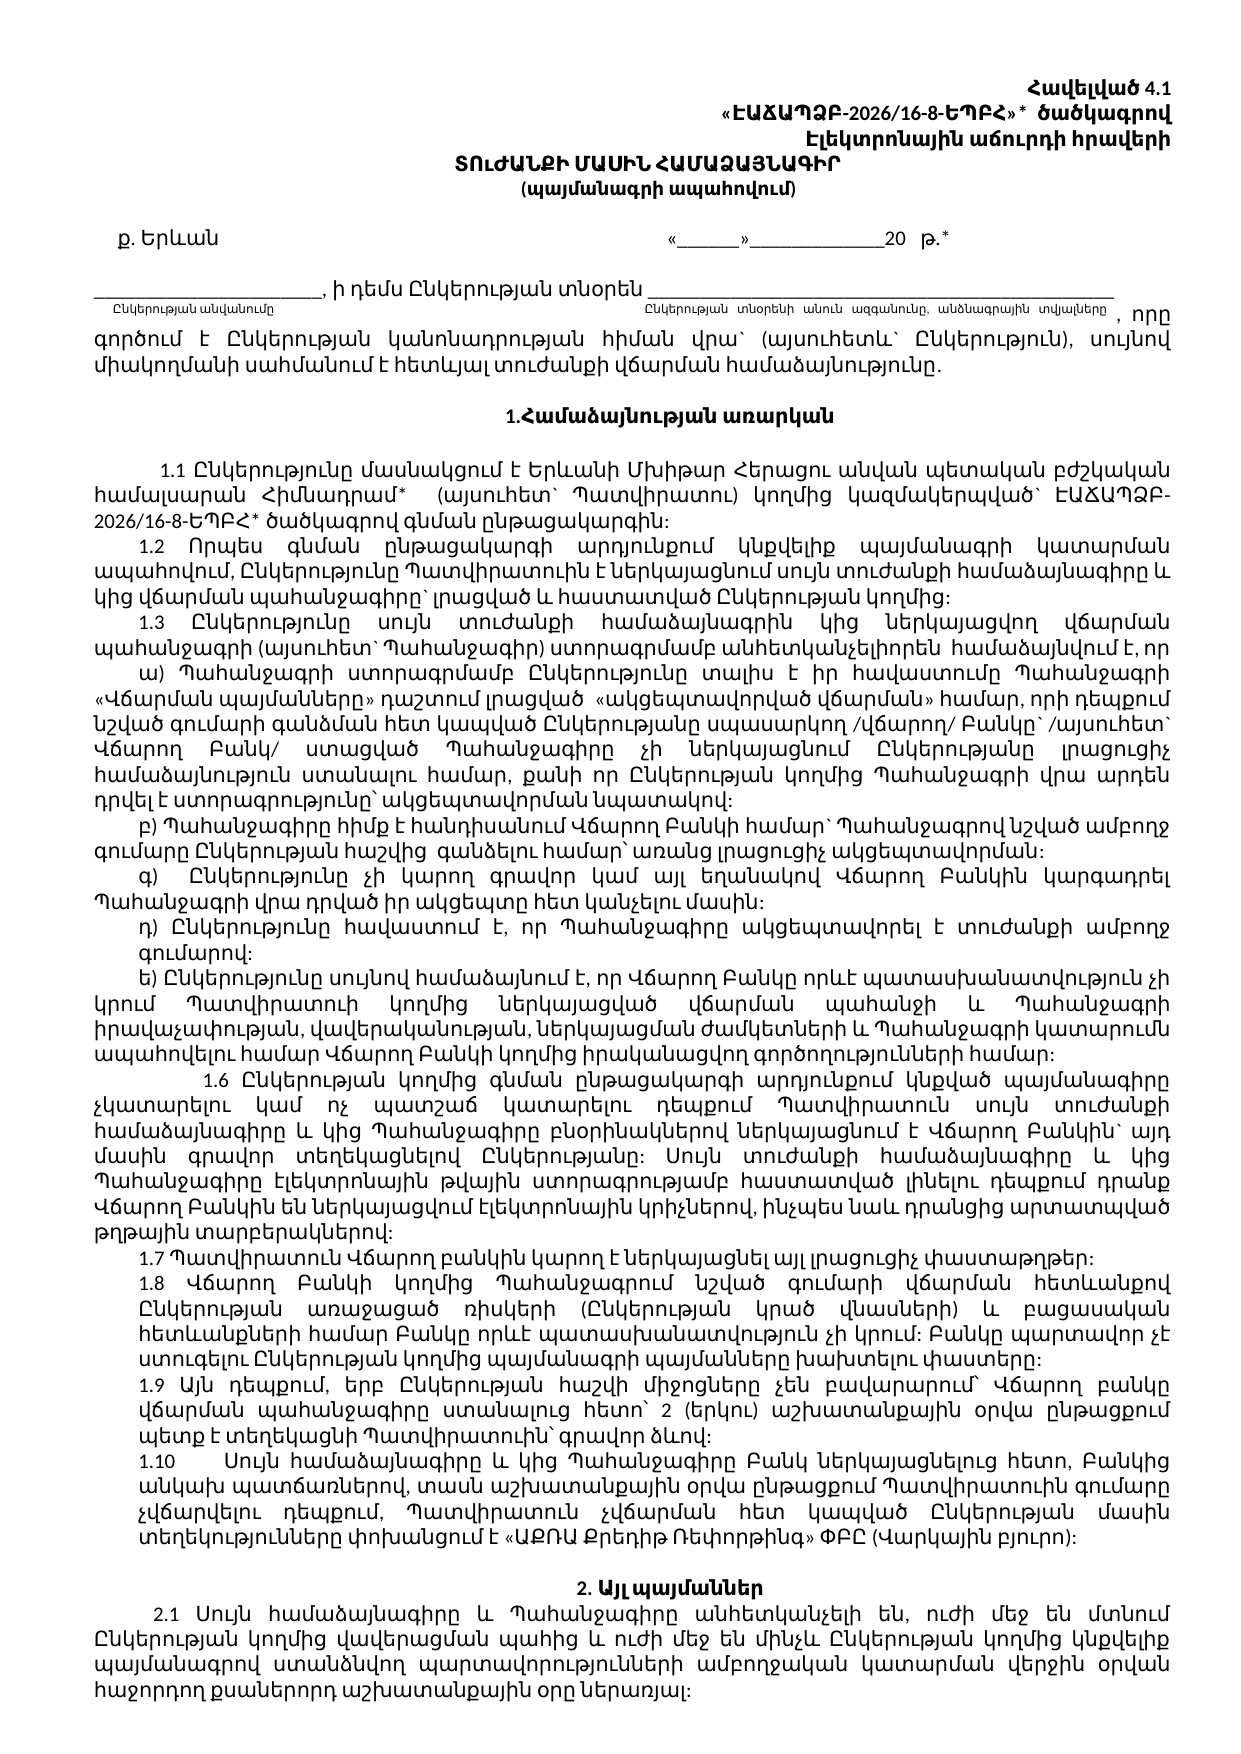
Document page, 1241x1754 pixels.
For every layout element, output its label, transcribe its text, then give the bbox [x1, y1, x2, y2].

text ա) Պահանջագրի ստորագրմամբ Ընկերությունը տալիս է իր հավաստումը Պահանջագրի «Վճարման պայմանները» դաշտում լրացված «ակցեպտավորված վճարման» համար, որի դեպքում նշված գումարի գանձման հետ կապված Ընկերությանը սպասարկող /վճարող/ Բանկը` /այսուհետ` Վճարող Բանկ/ ստացված Պահանջագիրը չի ներկայացնում Ընկերությանը լրացուցիչ համաձայնություն ստանալու համար, քանի որ Ընկերության կողմից Պահանջագրի վրա արդեն դրվել է ստորագրությունը՝ ակցեպտավորման նպատակով: [94, 660, 1171, 813]
text ՏՈւԺԱՆՔԻ ՄԱՍԻՆ ՀԱՄԱՁԱՅՆԱԳԻՐ [94, 151, 1171, 177]
text ք. Երևան «______»_____________20 թ.* [94, 225, 1171, 250]
text 1.7 Պատվիրատուն Վճարող բանկին կարող է ներկայացնել այլ լրացուցիչ փաստաթղթեր: [138, 1245, 1171, 1270]
text 1.Համաձայնության առարկան [169, 403, 1171, 428]
text Ընկերության անվանումը Ընկերության տնօրենի անուն ազգանունը, անձնագրային տվյալները , որը գործում է Ընկերության կանոնադրության հիման վրա` (այսուհետև` Ընկերություն), սույնով միակողմանի սահմանում է հետևյալ տուժանքի վճարման համաձայնությունը. [94, 301, 1171, 377]
text 1.10 Սույն համաձայնագիրը և կից Պահանջագիրը Բանկ ներկայացնելուց հետո, Բանկից անկախ պատճառներով, տասն աշխատանքային օրվա ընթացքում Պատվիրատուին գումարը չվճարվելու դեպքում, Պատվիրատուն չվճարման հետ կապված Ընկերության մասին տեղեկությունները փոխանցում է «ԱՔՌԱ Քրեդիթ Ռեփորթինգ» ՓԲԸ (Վարկային բյուրո): [138, 1448, 1171, 1550]
text 1.8 Վճարող Բանկի կողմից Պահանջագրում նշված գումարի վճարման հետևանքով Ընկերության առաջացած ռիսկերի (Ընկերության կրած վնասների) և բացասական հետևանքների համար Բանկը որևէ պատասխանատվություն չի կրում: Բանկը պարտավոր չէ ստուգելու Ընկերության կողմից պայմանագրի պայմանները խախտելու փաստերը: [138, 1270, 1171, 1372]
text 2.1 Սույն համաձայնագիրը և Պահանջագիրը անհետկանչելի են, ուժի մեջ են մտնում Ընկերության կողմից վավերացման պահից և ուժի մեջ են մինչև Ընկերության կողմից կնքվելիք պայմանագրով ստանձնվող պարտավորությունների ամբողջական կատարման վերջին օրվան հաջորդող քսաներորդ աշխատանքային օրը ներառյալ: [94, 1601, 1171, 1702]
text 2. Այլ պայմաններ [169, 1575, 1171, 1601]
text 1.3 Ընկերությունը սույն տուժանքի համաձայնագրին կից ներկայացվող վճարման պահանջագրի (այսուհետ` Պահանջագիր) ստորագրմամբ անհետկանչելիորեն համաձայնվում է, որ [94, 609, 1171, 660]
text Հավելված 4.1 [94, 75, 1171, 100]
text դ) Ընկերությունը հավաստում է, որ Պահանջագիրը ակցեպտավորել է տուժանքի ամբողջ գումարով: [138, 914, 1171, 965]
text «ԷԱՃԱՊՁԲ-2026/16-8-ԵՊԲՀ»* ծածկագրով [94, 100, 1171, 126]
text Էլեկտրոնային աճուրդի հրավերի [94, 126, 1171, 151]
text (պայմանագրի ապահովում) [94, 177, 1171, 199]
text 1.6 Ընկերության կողմից գնման ընթացակարգի արդյունքում կնքված պայմանագիրը չկատարելու կամ ոչ պատշաճ կատարելու դեպքում Պատվիրատուն սույն տուժանքի համաձայնագիրը և կից Պահանջագիրը բնօրինակներով ներկայացնում է Վճարող Բանկին` այդ մասին գրավոր տեղեկացնելով Ընկերությանը: Սույն տուժանքի համաձայնագիրը և կից Պահանջագիրը էլեկտրոնային թվային ստորագրությամբ հաստատված լինելու դեպքում դրանք Վճարող Բանկին են ներկայացվում էլեկտրոնային կրիչներով, ինչպես նաև դրանցից արտատպված թղթային տարբերակներով: [94, 1067, 1171, 1245]
text 1.2 Որպես գնման ընթացակարգի արդյունքում կնքվելիք պայմանագրի կատարման ապահովում, Ընկերությունը Պատվիրատուին է ներկայացնում սույն տուժանքի համաձայնագիրը և կից վճարման պահանջագիրը` լրացված և հաստատված Ընկերության կողմից: [94, 533, 1171, 609]
text գ) Ընկերությունը չի կարող գրավոր կամ այլ եղանակով Վճարող Բանկին կարգադրել Պահանջագրի վրա դրված իր ակցեպտը հետ կանչելու մասին: [94, 864, 1171, 914]
text 1.9 Այն դեպքում, երբ Ընկերության հաշվի միջոցները չեն բավարարում՝ Վճարող բանկը վճարման պահանջագիրը ստանալուց հետո՝ 2 (երկու) աշխատանքային օրվա ընթացքում պետք է տեղեկացնի Պատվիրատուին՝ գրավոր ձևով: [138, 1372, 1171, 1448]
text ե) Ընկերությունը սույնով համաձայնում է, որ Վճարող Բանկը որևէ պատասխանատվություն չի կրում Պատվիրատուի կողմից ներկայացված վճարման պահանջի և Պահանջագրի իրավաչափության, վավերականության, ներկայացման ժամկետների և Պահանջագրի կատարումն ապահովելու համար Վճարող Բանկի կողմից իրականացվող գործողությունների համար: [94, 965, 1171, 1067]
text ______________________, ի դեմս Ընկերության տնօրեն _____________________________________________ [94, 276, 1171, 301]
text 1.1 Ընկերությունը մասնակցում է Երևանի Մխիթար Հերացու անվան պետական բժշկական համալսարան Հիմնադրամ* (այսուհետ` Պատվիրատու) կողմից կազմակերպված` ԷԱՃԱՊՁԲ-2026/16-8-ԵՊԲՀ* ծածկագրով գնման ընթացակարգին: [94, 457, 1171, 533]
text բ) Պահանջագիրը հիմք է հանդիսանում Վճարող Բանկի համար` Պահանջագրով նշված ամբողջ գումարը Ընկերության հաշվից գանձելու համար՝ առանց լրացուցիչ ակցեպտավորման: [94, 813, 1171, 864]
